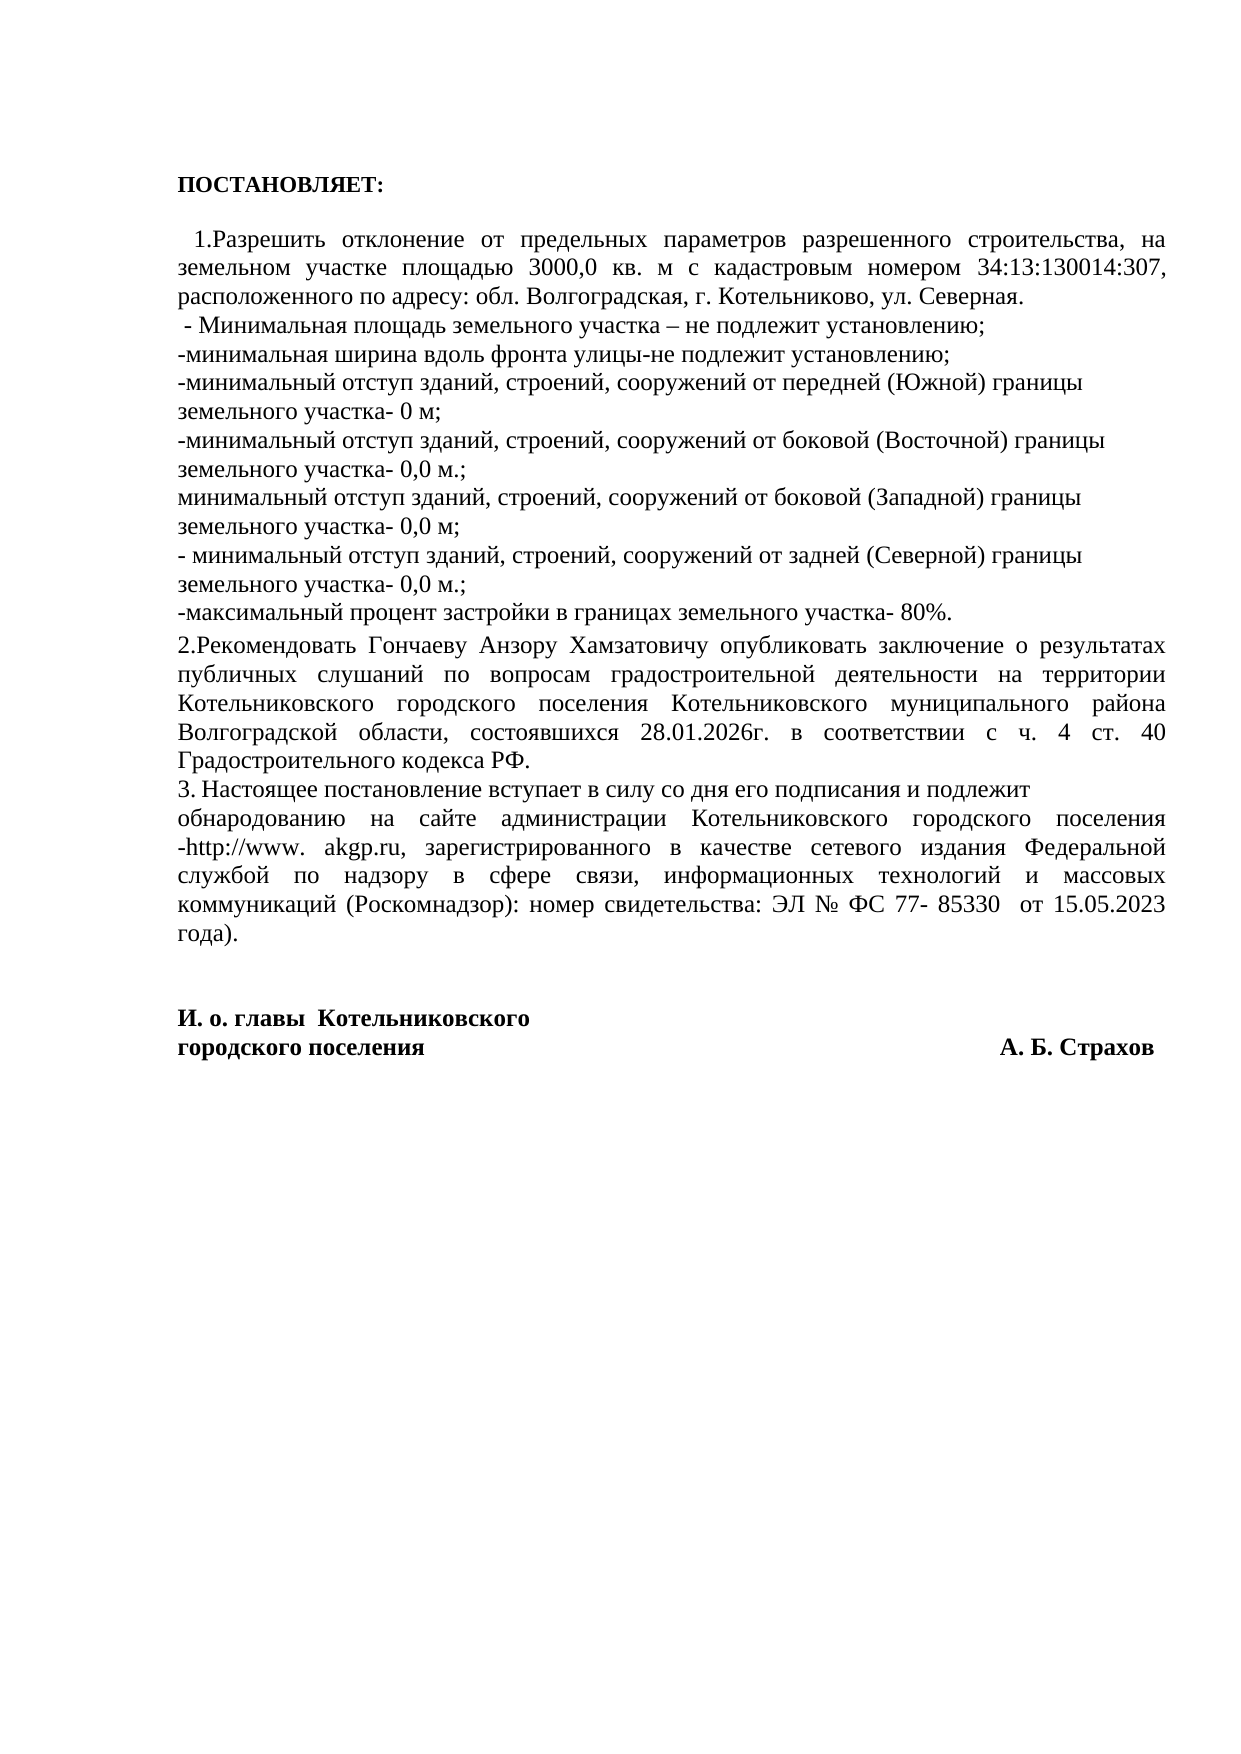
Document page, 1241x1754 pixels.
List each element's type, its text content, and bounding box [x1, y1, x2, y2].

text минимальный отступ зданий, строений, сооружений от боковой (Западной) границы земельного участка- 0,0 м; [177, 482, 1167, 540]
text И. о. главы Котельниковского [177, 1003, 1167, 1032]
text -минимальная ширина вдоль фронта улицы-не подлежит установлению; -минимальный отступ зданий, строений, сооружений от передней (Южной) границы земельного участка- 0 м; [177, 339, 1167, 425]
text 2.Рекомендовать Гончаеву Анзору Хамзатовичу опубликовать заключение о результатах публичных слушаний по вопросам градостроительной деятельности на территории Котельниковского городского поселения Котельниковского муниципального района Волгоградской области, состоявшихся 28.01.2026г. в соответствии с ч. 4 ст. 40 Градостроительного кодекса РФ. [177, 630, 1167, 774]
text -максимальный процент застройки в границах земельного участка- 80%. [177, 597, 1167, 626]
text ПОСТАНОВЛЯЕТ: [177, 171, 1167, 197]
text - минимальный отступ зданий, строений, сооружений от задней (Северной) границы земельного участка- 0,0 м.; [177, 540, 1167, 597]
text обнародованию на сайте администрации Котельниковского городского поселения -http://www. akgp.ru, зарегистрированного в качестве сетевого издания Федеральной службой по надзору в сфере связи, информационных технологий и массовых коммуникаций (Роскомнадзор): номер свидетельства: ЭЛ № ФС 77- 85330 от 15.05.2023 года). [177, 803, 1167, 947]
text - Минимальная площадь земельного участка – не подлежит установлению; [177, 310, 1167, 339]
text 3. Настоящее постановление вступает в силу со дня его подписания и подлежит [177, 774, 1167, 803]
text 1.Разрешить отклонение от предельных параметров разрешенного строительства, на земельном участке площадью 3000,0 кв. м с кадастровым номером 34:13:130014:307, расположенного по адресу: обл. Волгоградская, г. Котельниково, ул. Северная. [177, 224, 1167, 310]
text -минимальный отступ зданий, строений, сооружений от боковой (Восточной) границы земельного участка- 0,0 м.; [177, 425, 1167, 482]
text городского поселения А. Б. Страхов [177, 1032, 1167, 1061]
